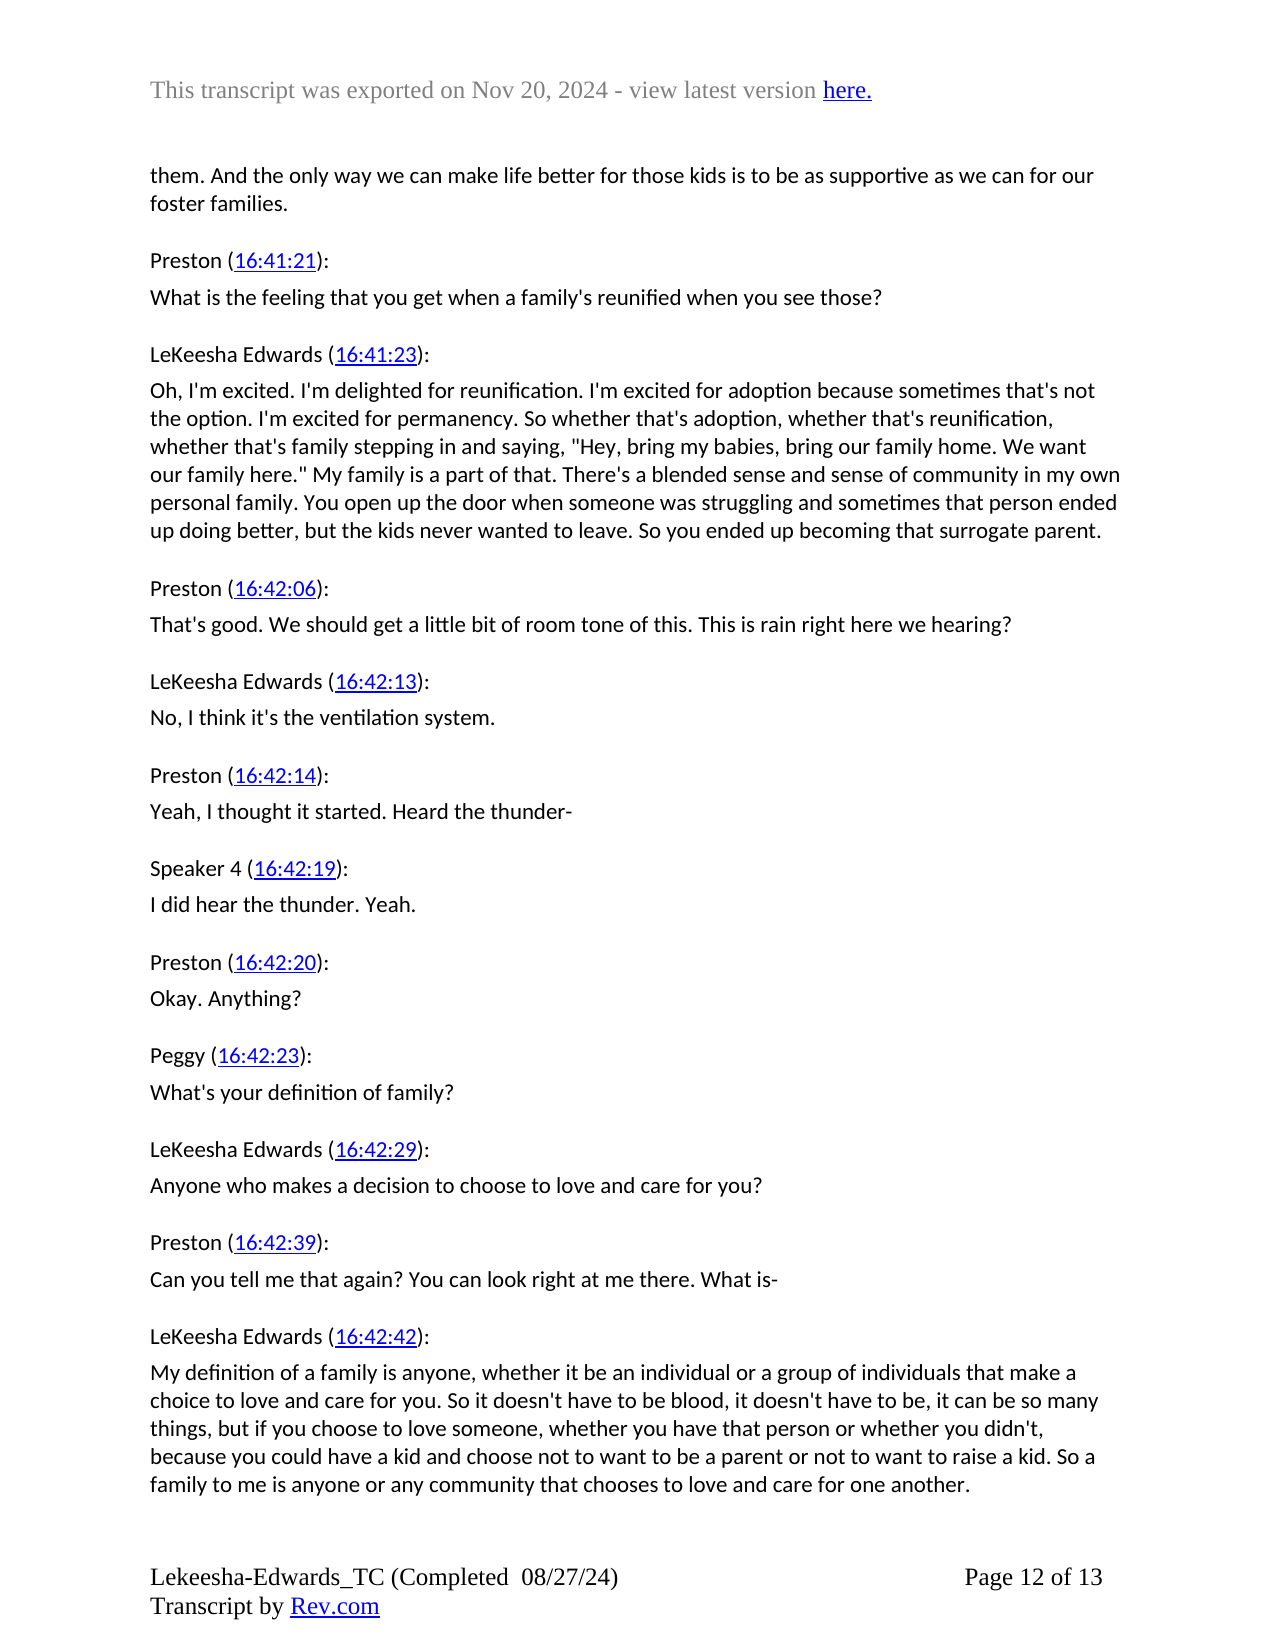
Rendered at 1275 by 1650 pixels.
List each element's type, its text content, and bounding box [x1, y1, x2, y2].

text Okay. Anything? [150, 984, 1125, 1012]
text Preston (16:42:14): [150, 761, 1125, 789]
text Preston (16:42:06): [150, 574, 1125, 602]
text No, I think it's the ventilation system. [150, 703, 1125, 732]
text Anyone who makes a decision to choose to love and care for you? [150, 1171, 1125, 1199]
text Preston (16:42:39): [150, 1228, 1125, 1256]
text LeKeesha Edwards (16:41:23): [150, 340, 1125, 368]
text That's good. We should get a little bit of room tone of this. This is rain right here we hearing? [150, 610, 1125, 638]
text Preston (16:42:20): [150, 948, 1125, 976]
text My definition of a family is anyone, whether it be an individual or a group of individuals that make a choice to love and care for you. So it doesn't have to be blood, it doesn't have to be, it can be so many things, but if you choose to love someone, whether you have that person or whether you didn't, because you could have a kid and choose not to want to be a parent or not to want to raise a kid. So a family to me is anyone or any community that chooses to love and care for one another. [150, 1358, 1125, 1498]
text Can you tell me that again? You can look right at me there. What is- [150, 1265, 1125, 1293]
text Peggy (16:42:23): [150, 1041, 1125, 1069]
text What's your definition of family? [150, 1078, 1125, 1106]
text What is the feeling that you get when a family's reunified when you see those? [150, 283, 1125, 311]
text Preston (16:41:21): [150, 246, 1125, 274]
text Yeah, I thought it started. Heard the thunder- [150, 797, 1125, 825]
text LeKeesha Edwards (16:42:29): [150, 1135, 1125, 1163]
text Oh, I'm excited. I'm delighted for reunification. I'm excited for adoption because sometimes that's not the option. I'm excited for permanency. So whether that's adoption, whether that's reunification, whether that's family stepping in and saying, "Hey, bring my babies, bring our family home. We want our family here." My family is a part of that. There's a blended sense and sense of community in my own personal family. You open up the door when someone was struggling and sometimes that person ended up doing better, but the kids never wanted to leave. So you ended up becoming that surrogate parent. [150, 376, 1125, 544]
text Speaker 4 (16:42:19): [150, 854, 1125, 882]
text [150, 161, 1125, 217]
text I did hear the thunder. Yeah. [150, 891, 1125, 919]
text LeKeesha Edwards (16:42:13): [150, 667, 1125, 695]
text LeKeesha Edwards (16:42:42): [150, 1322, 1125, 1350]
